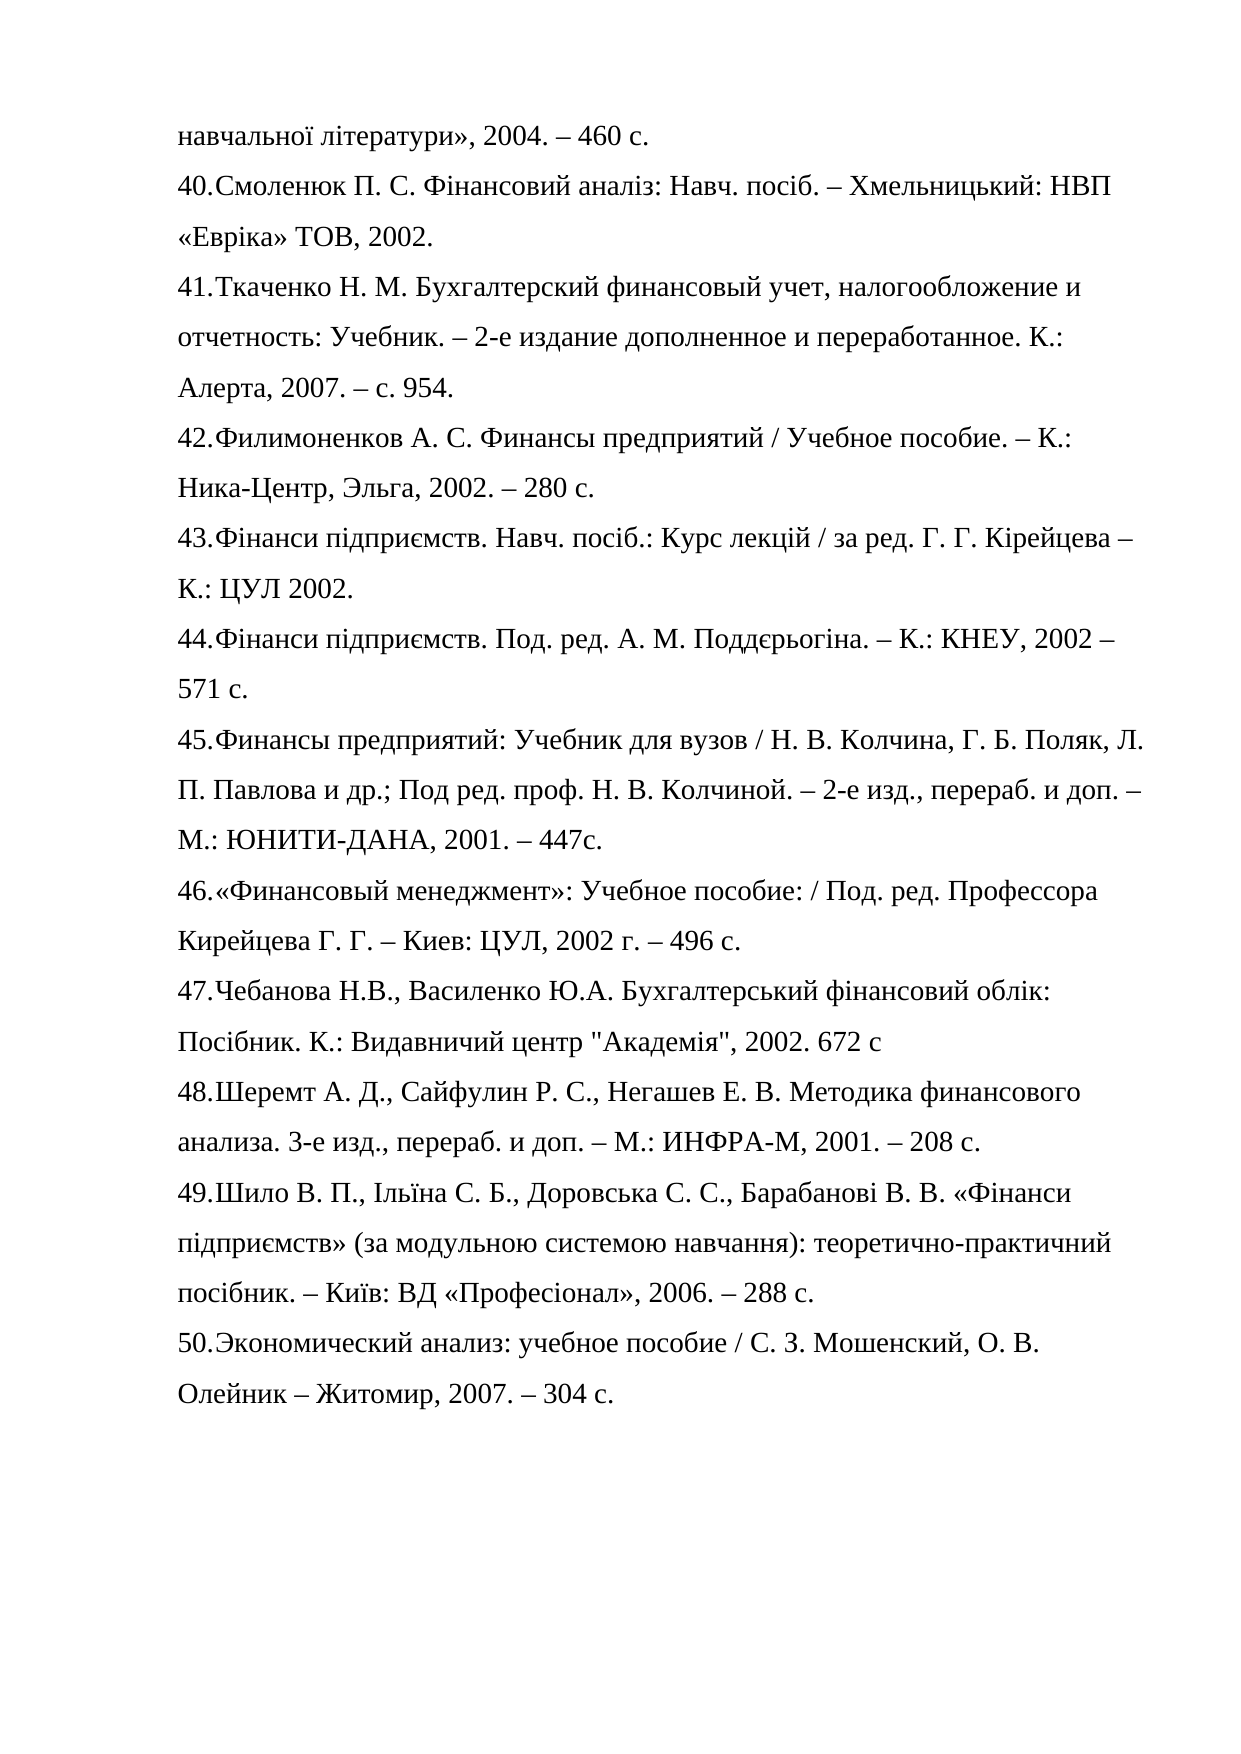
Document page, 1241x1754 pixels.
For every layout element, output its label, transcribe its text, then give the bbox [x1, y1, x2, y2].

list Ткаченко Н. М. Бухгалтерский финансовый учет, налогообложение и отчетность: Учебник. – 2-е издание дополненное и переработанное. К.: Алерта, 2007. – с. 954. [177, 269, 1152, 403]
list Фінанси підприємств. Под. ред. А. М. Поддєрьогіна. – К.: КНЕУ, 2002 –571 с. [177, 621, 1152, 705]
list Шило В. П., Ільїна С. Б., Доровська С. С., Барабанові В. В. «Фінанси підприємств» (за модульною системою навчання): теоретично-практичний посібник. – Київ: ВД «Професіонал», 2006. – 288 с. [177, 1175, 1152, 1309]
list Экономический анализ: учебное пособие / С. З. Мошенский, О. В. Олейник – Житомир, 2007. – 304 с. [177, 1326, 1152, 1409]
list Филимоненков А. С. Финансы предприятий / Учебное пособие. – К.: Ника-Центр, Эльга, 2002. – 280 с. [177, 420, 1152, 504]
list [177, 118, 1152, 152]
list Чебанова Н.В., Василенко Ю.А. Бухгалтерський фінансовий облік: Посібник. К.: Видавничий центр "Академія", 2002. 672 с [177, 973, 1152, 1057]
list Фінанси підприємств. Навч. посіб.: Курс лекцій / за ред. Г. Г. Кірейцева – К.: ЦУЛ 2002. [177, 521, 1152, 604]
list Смоленюк П. С. Фінансовий аналіз: Навч. посіб. – Хмельницький: НВП «Евріка» ТОВ, 2002. [177, 168, 1152, 252]
list Финансы предприятий: Учебник для вузов / Н. В. Колчина, Г. Б. Поляк, Л. П. Павлова и др.; Под ред. проф. Н. В. Колчиной. – 2-е изд., перераб. и доп. – М.: ЮНИТИ-ДАНА, 2001. – 447с. [177, 722, 1152, 856]
list Шеремт А. Д., Сайфулин Р. С., Негашев Е. В. Методика финансового анализа. 3-е изд., перераб. и доп. – М.: ИНФРА-М, 2001. – 208 с. [177, 1074, 1152, 1158]
list «Финансовый менеджмент»: Учебное пособие: / Под. ред. Профессора Кирейцева Г. Г. – Киев: ЦУЛ, . – 496 с. [177, 873, 1152, 957]
